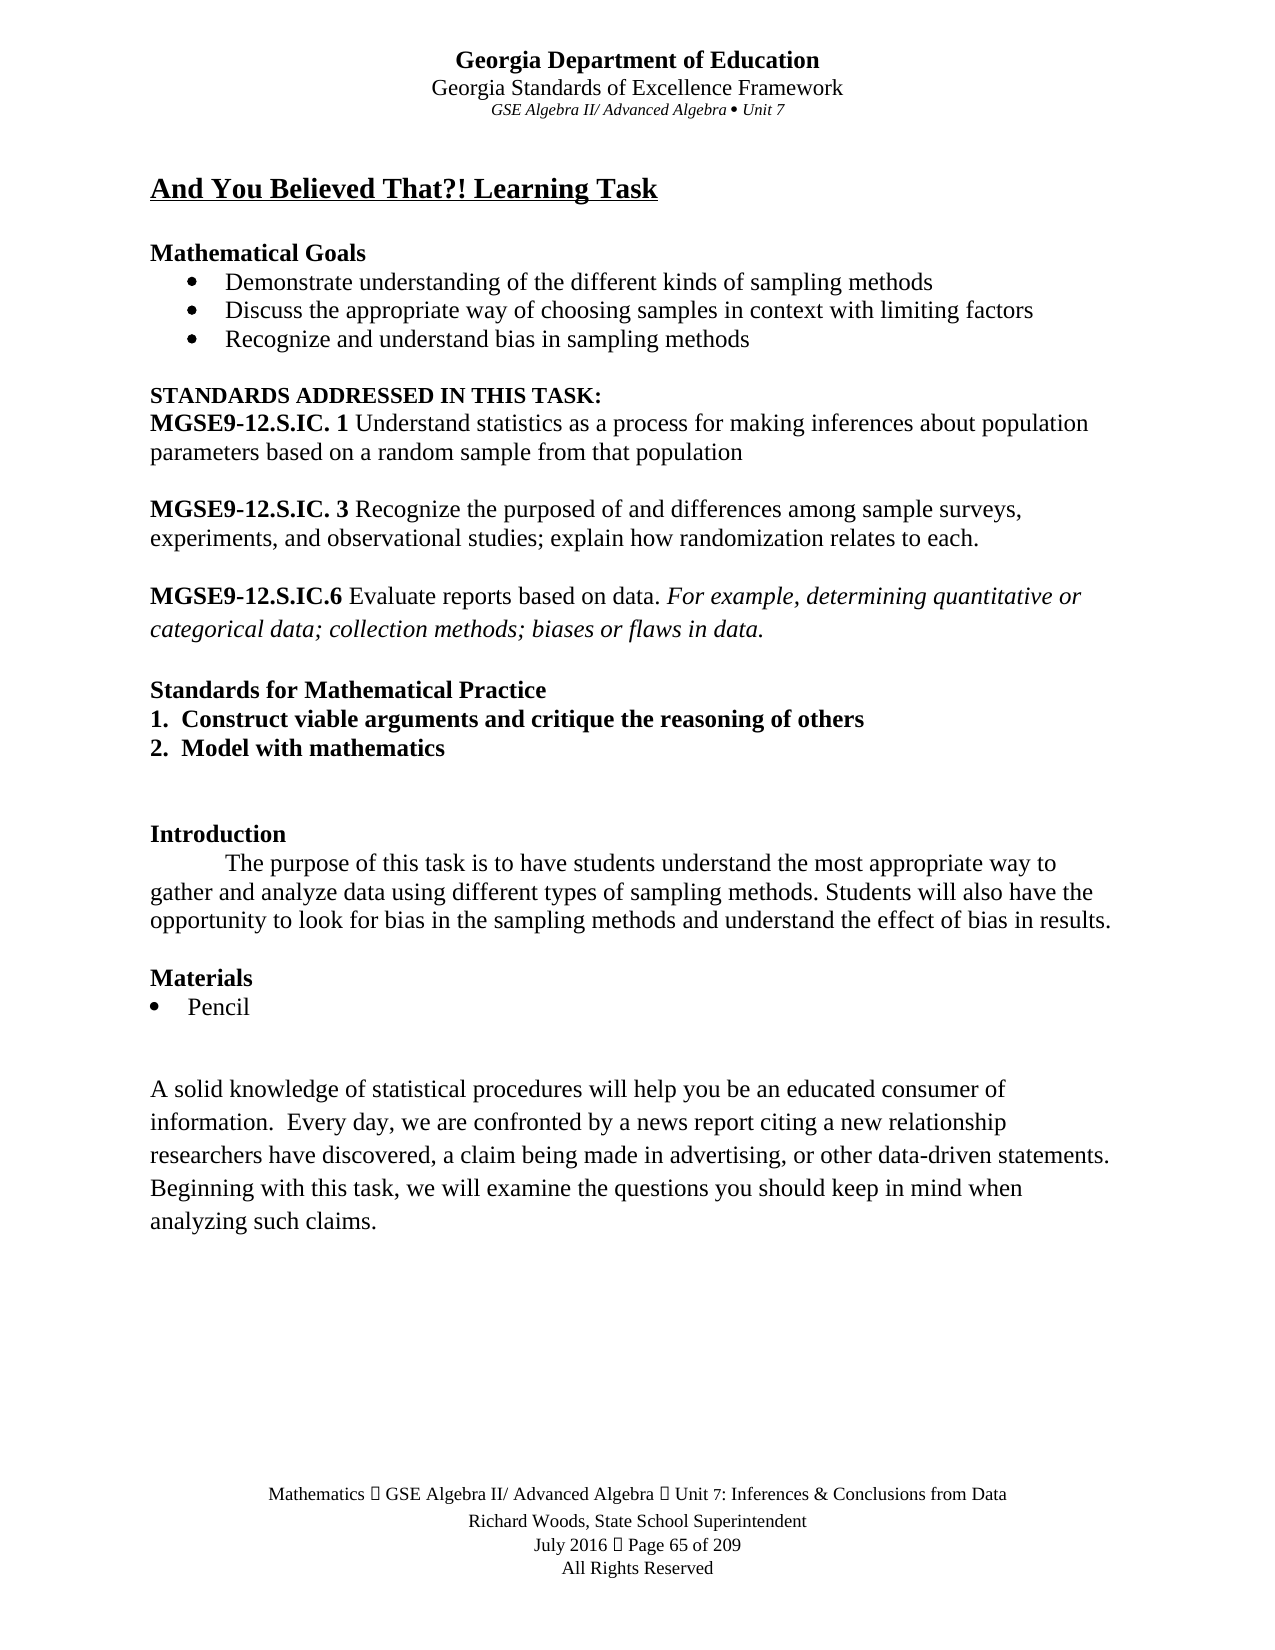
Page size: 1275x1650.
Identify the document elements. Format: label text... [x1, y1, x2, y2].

text MGSE9-12.S.IC.6 Evaluate reports based on data. For example, determining quantitative or categorical data; collection methods; biases or flaws in data. [150, 581, 1125, 642]
text Standards for Mathematical Practice [150, 676, 1125, 704]
text MGSE9-12.S.IC. 3 Recognize the purposed of and differences among sample surveys, experiments, and observational studies; explain how randomization relates to each. [150, 494, 1125, 552]
text Materials [150, 963, 1125, 992]
text Mathematical Goals [150, 238, 1125, 267]
list Discuss the appropriate way of choosing samples in context with limiting factors [187, 296, 1125, 324]
text 1. Construct viable arguments and critique the reasoning of others [150, 704, 1125, 733]
text MGSE9-12.S.IC. 1 Understand statistics as a process for making inferences about population parameters based on a random sample from that population [150, 408, 1125, 466]
subtitle And You Believed That?! Learning Task [150, 171, 1125, 204]
text The purpose of this task is to have students understand the most appropriate way to gather and analyze data using different types of sampling methods. Students will also have the opportunity to look for bias in the sampling methods and understand the effect of bias in results. [150, 848, 1125, 934]
text STANDARDS ADDRESSED IN THIS TASK: [150, 382, 1125, 408]
list Pencil [150, 992, 1125, 1021]
list Recognize and understand bias in sampling methods [187, 324, 1125, 353]
text Introduction [150, 819, 1125, 848]
list Demonstrate understanding of the different kinds of sampling methods [187, 267, 1125, 296]
text A solid knowledge of statistical procedures will help you be an educated consumer of information. Every day, we are confronted by a news report citing a new relationship researchers have discovered, a claim being made in advertising, or other data-driven statements. Beginning with this task, we will examine the questions you should keep in mind when analyzing such claims. [150, 1074, 1125, 1235]
text 2. Model with mathematics [150, 733, 1125, 762]
